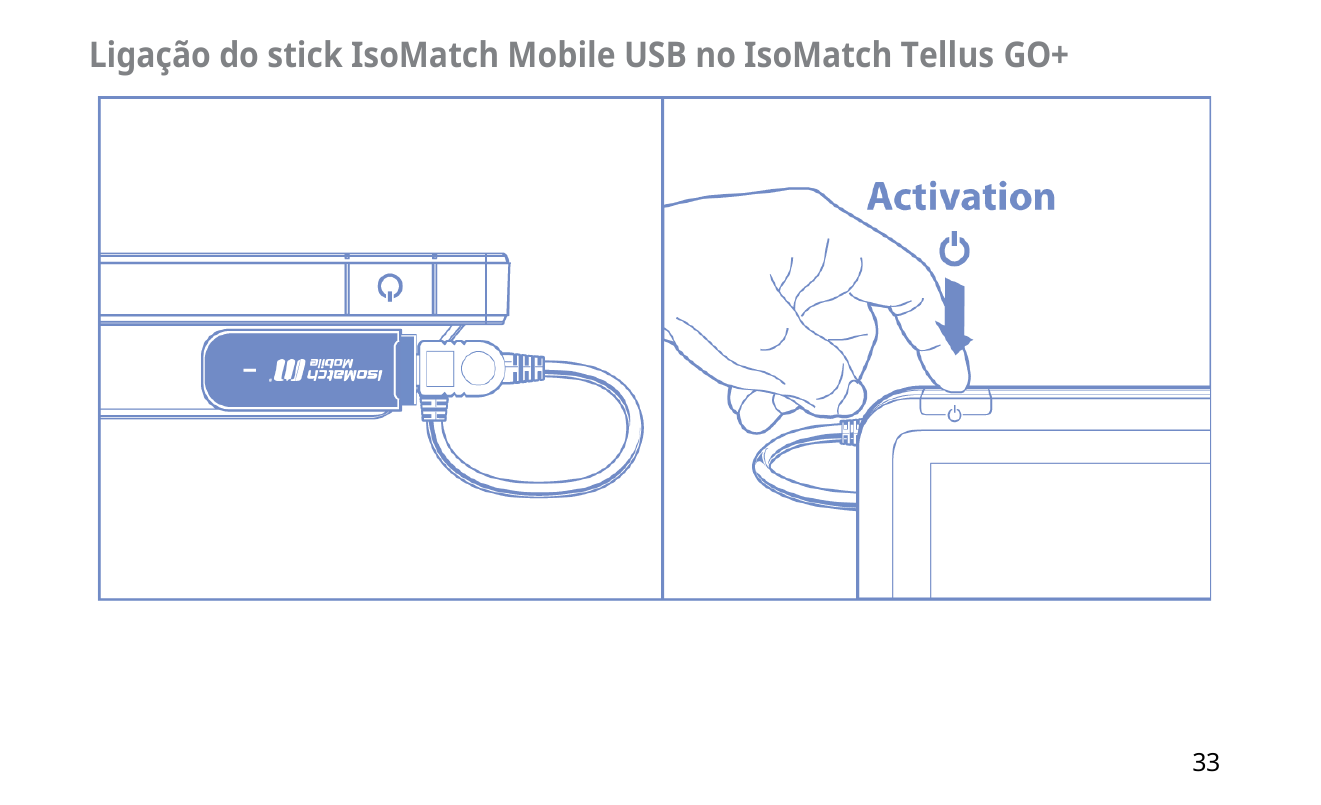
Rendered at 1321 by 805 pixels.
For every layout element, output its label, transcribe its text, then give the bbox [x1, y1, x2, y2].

picture [97, 96, 1212, 601]
subtitle Ligação do stick IsoMatch Mobile USB no IsoMatch Tellus GO+ [88, 29, 1258, 78]
